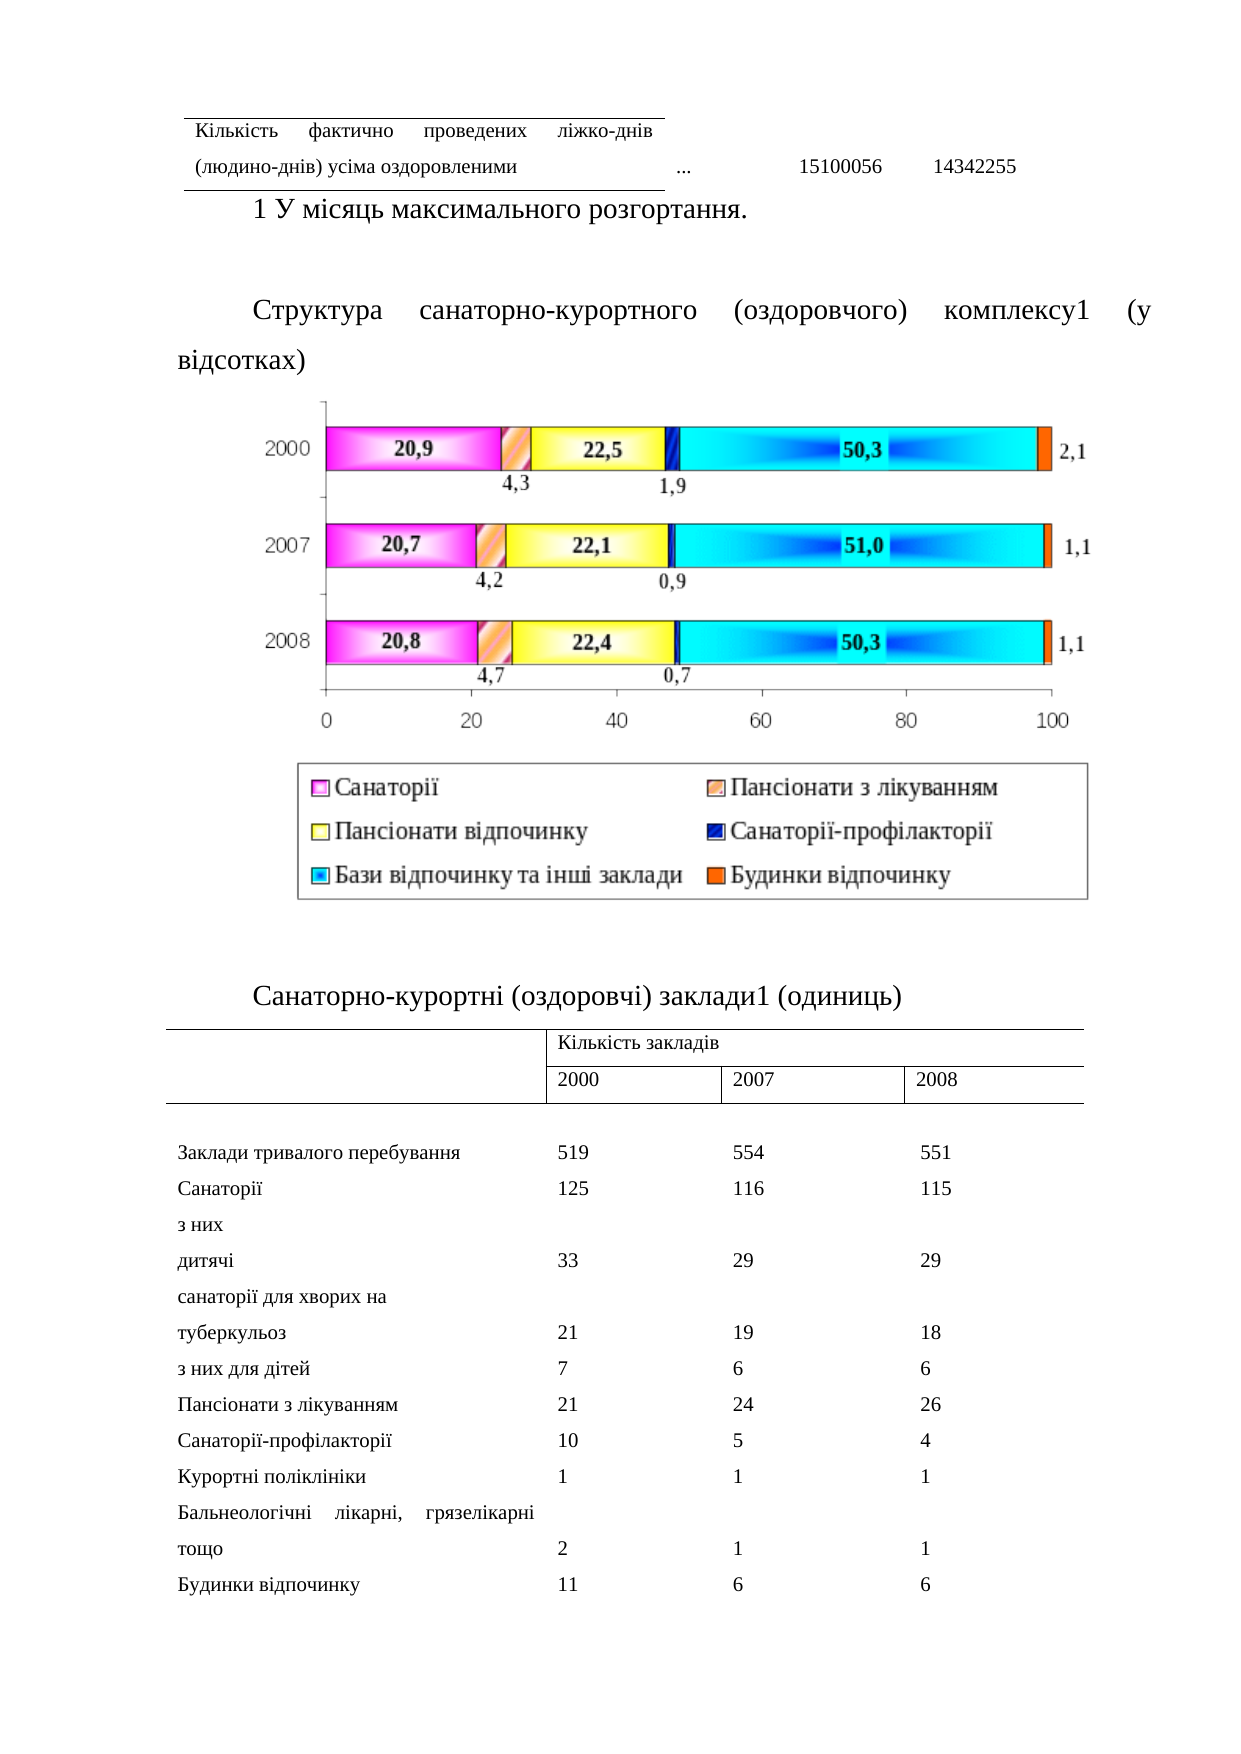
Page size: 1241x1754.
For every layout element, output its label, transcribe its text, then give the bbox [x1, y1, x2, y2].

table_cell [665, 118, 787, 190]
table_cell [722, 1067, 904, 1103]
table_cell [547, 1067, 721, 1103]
text 1 У місяць максимального розгортання. [177, 191, 1152, 225]
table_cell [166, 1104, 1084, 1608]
text Структура санаторно-курортного (оздоровчого) комплексу1 (у відсотках) [177, 292, 1152, 376]
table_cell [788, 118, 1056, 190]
text Санаторно-курортні (оздоровчі) заклади1 (одиниць) [177, 978, 1152, 1012]
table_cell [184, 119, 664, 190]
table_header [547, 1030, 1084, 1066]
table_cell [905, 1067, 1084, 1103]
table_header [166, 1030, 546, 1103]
